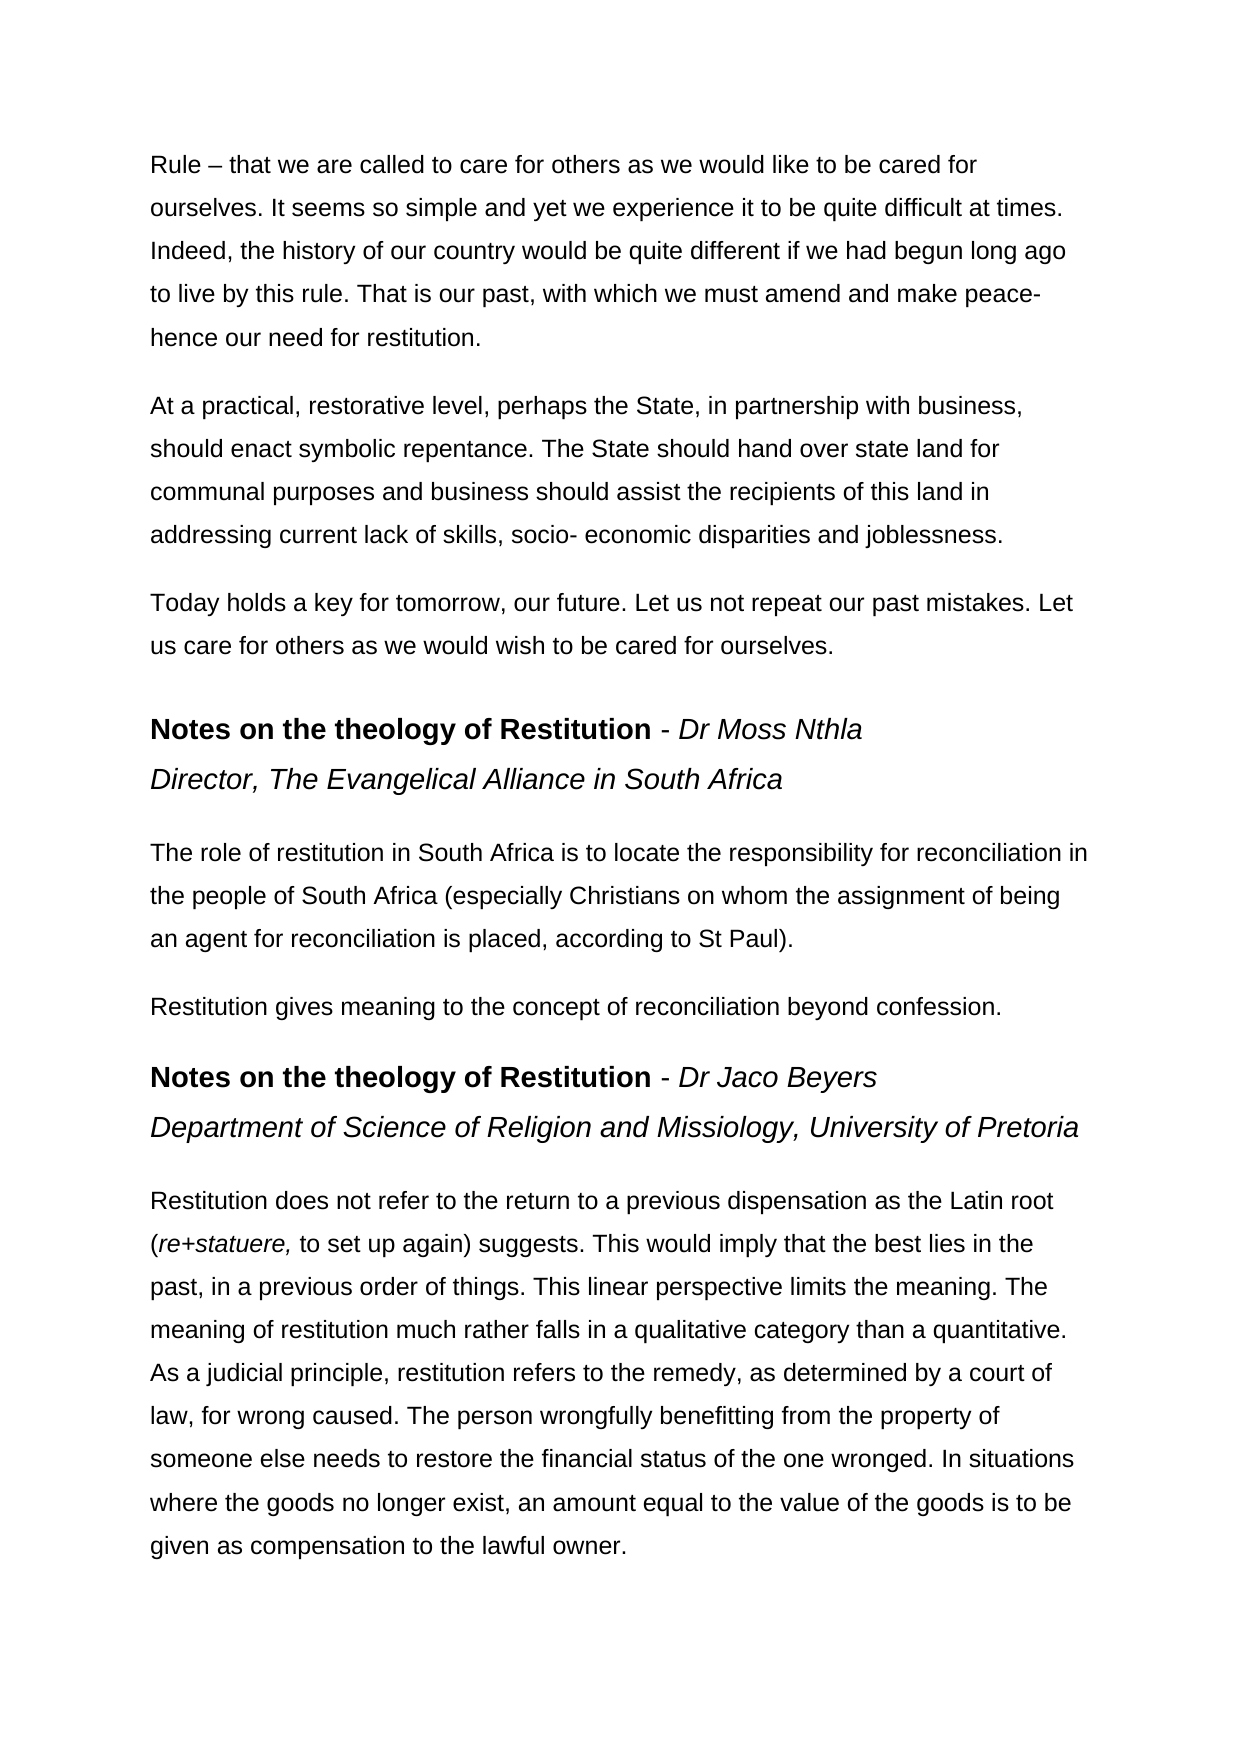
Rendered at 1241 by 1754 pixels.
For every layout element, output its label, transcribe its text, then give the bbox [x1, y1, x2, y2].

text At a practical, restorative level, perhaps the State, in partnership with business, should enact symbolic repentance. The State should hand over state land for communal purposes and business should assist the recipients of this land in addressing current lack of skills, socio- economic disparities and joblessness. [150, 391, 1090, 549]
text Notes on the theology of Restitution - Dr Moss Nthla [150, 712, 1090, 745]
text Director, The Evangelical Alliance in South Africa [150, 762, 1090, 796]
text The role of restitution in South Africa is to locate the responsibility for reconciliation in the people of South Africa (especially Christians on whom the assignment of being an agent for reconciliation is placed, according to St Paul). [150, 837, 1090, 952]
text Department of Science of Religion and Missiology, University of Pretoria [150, 1110, 1090, 1144]
text Restitution does not refer to the return to a previous dispensation as the Latin root (re+statuere, to set up again) suggests. This would imply that the best lies in the past, in a previous order of things. This linear perspective limits the meaning. The meaning of restitution much rather falls in a qualitative category than a quantitative. As a judicial principle, restitution refers to the remedy, as determined by a court of law, for wrong caused. The person wrongfully benefitting from the property of someone else needs to restore the financial status of the one wronged. In situations where the goods no longer exist, an amount equal to the value of the goods is to be given as compensation to the lawful owner. [150, 1186, 1090, 1559]
text Notes on the theology of Restitution - Dr Jaco Beyers [150, 1060, 1090, 1093]
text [150, 150, 1090, 351]
text Today holds a key for tomorrow, our future. Let us not repeat our past mistakes. Let us care for others as we would wish to be cared for ourselves. [150, 588, 1090, 660]
text Restitution gives meaning to the concept of reconciliation beyond confession. [150, 992, 1090, 1021]
